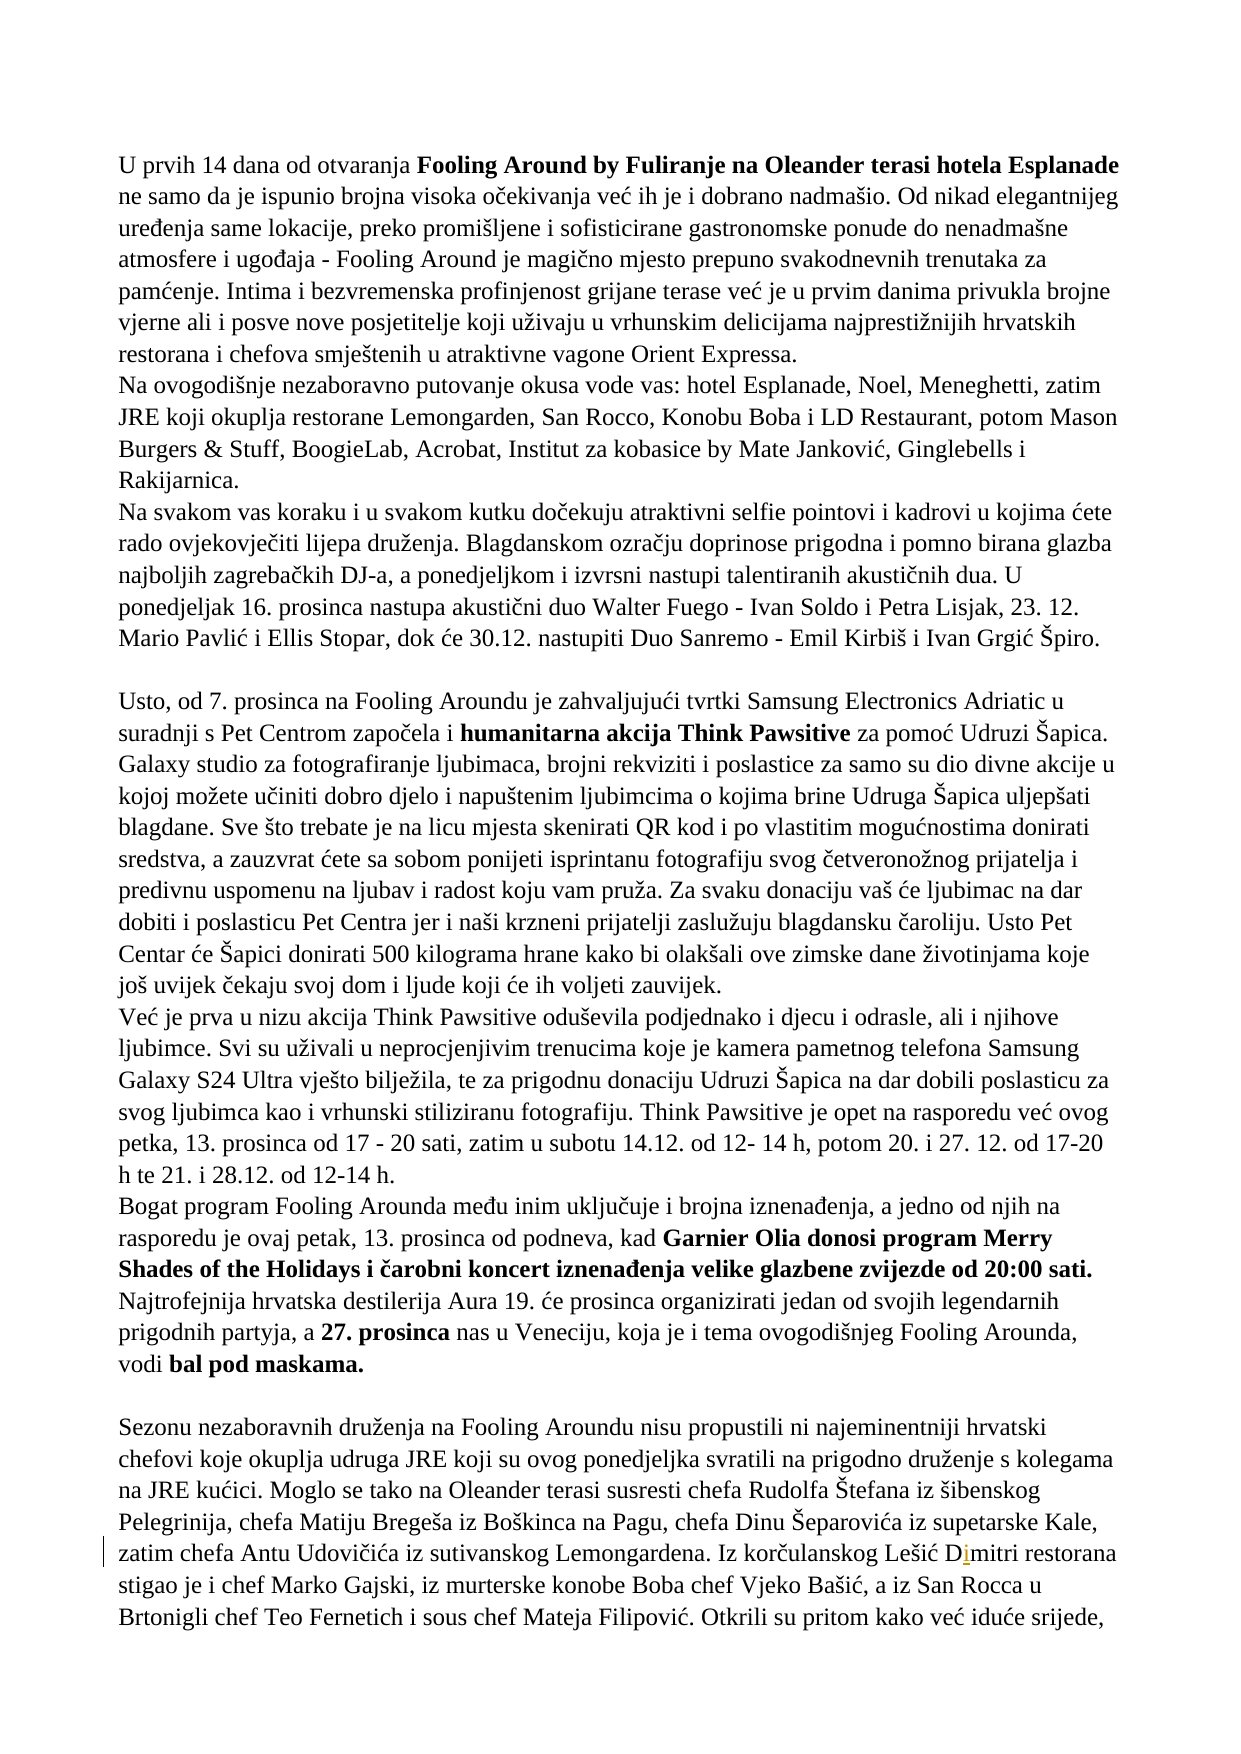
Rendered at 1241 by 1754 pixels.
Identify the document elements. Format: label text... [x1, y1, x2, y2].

text Galaxy studio za fotografiranje ljubimaca, brojni rekviziti i poslastice za samo su dio divne akcije u kojoj možete učiniti dobro djelo i napuštenim ljubimcima o kojima brine Udruga Šapica uljepšati blagdane. Sve što trebate je na licu mjesta skenirati QR kod i po vlastitim mogućnostima donirati sredstva, a zauzvrat ćete sa sobom ponijeti isprintanu fotografiju svog četveronožnog prijatelja i predivnu uspomenu na ljubav i radost koju vam pruža. Za svaku donaciju vaš će ljubimac na dar dobiti i poslasticu Pet Centra jer i naši krzneni prijatelji zaslužuju blagdansku čaroliju. Usto Pet Centar će Šapici donirati 500 kilograma hrane kako bi olakšali ove zimske dane životinjama koje još uvijek čekaju svoj dom i ljude koji će ih voljeti zauvijek. [118, 749, 1122, 999]
text Bogat program Fooling Arounda među inim uključuje i brojna iznenađenja, a jedno od njih na rasporedu je ovaj petak, 13. prosinca od podneva, kad Garnier Olia donosi program Merry Shades of the Holidays i čarobni koncert iznenađenja velike glazbene zvijezde od 20:00 sati. Najtrofejnija hrvatska destilerija Aura 19. će prosinca organizirati jedan od svojih legendarnih prigodnih partyja, a 27. prosinca nas u Veneciju, koja je i tema ovogodišnjeg Fooling Arounda, vodi bal pod maskama. [118, 1191, 1122, 1378]
text U prvih 14 dana od otvaranja Fooling Around by Fuliranje na Oleander terasi hotela Esplanade ne samo da je ispunio brojna visoka očekivanja već ih je i dobrano nadmašio. Od nikad elegantnijeg uređenja same lokacije, preko promišljene i sofisticirane gastronomske ponude do nenadmašne atmosfere i ugođaja - Fooling Around je magično mjesto prepuno svakodnevnih trenutaka za pamćenje. Intima i bezvremenska profinjenost grijane terase već je u prvim danima privukla brojne vjerne ali i posve nove posjetitelje koji uživaju u vrhunskim delicijama najprestižnijih hrvatskih restorana i chefova smještenih u atraktivne vagone Orient Expressa. [118, 150, 1122, 368]
text Na svakom vas koraku i u svakom kutku dočekuju atraktivni selfie pointovi i kadrovi u kojima ćete rado ovjekovječiti lijepa druženja. Blagdanskom ozračju doprinose prigodna i pomno birana glazba najboljih zagrebačkih DJ-a, a ponedjeljkom i izvrsni nastupi talentiranih akustičnih dua. U ponedjeljak 16. prosinca nastupa akustični duo Walter Fuego - Ivan Soldo i Petra Lisjak, 23. 12. Mario Pavlić i Ellis Stopar, dok će 30.12. nastupiti Duo Sanremo - Emil Kirbiš i Ivan Grgić Špiro. [118, 497, 1122, 652]
text Na ovogodišnje nezaboravno putovanje okusa vode vas: hotel Esplanade, Noel, Meneghetti, zatim JRE koji okuplja restorane Lemongarden, San Rocco, Konobu Boba i LD Restaurant, potom Mason Burgers & Stuff, BoogieLab, Acrobat, Institut za kobasice by Mate Janković, Ginglebells i Rakijarnica. [118, 371, 1122, 494]
text Usto, od 7. prosinca na Fooling Aroundu je zahvaljujući tvrtki Samsung Electronics Adriatic u suradnji s Pet Centrom započela i humanitarna akcija Think Pawsitive za pomoć Udruzi Šapica. [118, 686, 1122, 747]
text Već je prva u nizu akcija Think Pawsitive oduševila podjednako i djecu i odrasle, ali i njihove ljubimce. Svi su uživali u neprocjenjivim trenucima koje je kamera pametnog telefona Samsung Galaxy S24 Ultra vješto bilježila, te za prigodnu donaciju Udruzi Šapica na dar dobili poslasticu za svog ljubimca kao i vrhunski stiliziranu fotografiju. Think Pawsitive je opet na rasporedu već ovog petka, 13. prosinca od 17 - 20 sati, zatim u subotu 14.12. od 12- 14 h, potom 20. i 27. 12. od 17-20 h te 21. i 28.12. od 12-14 h. [118, 1002, 1122, 1188]
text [118, 1412, 1122, 1630]
